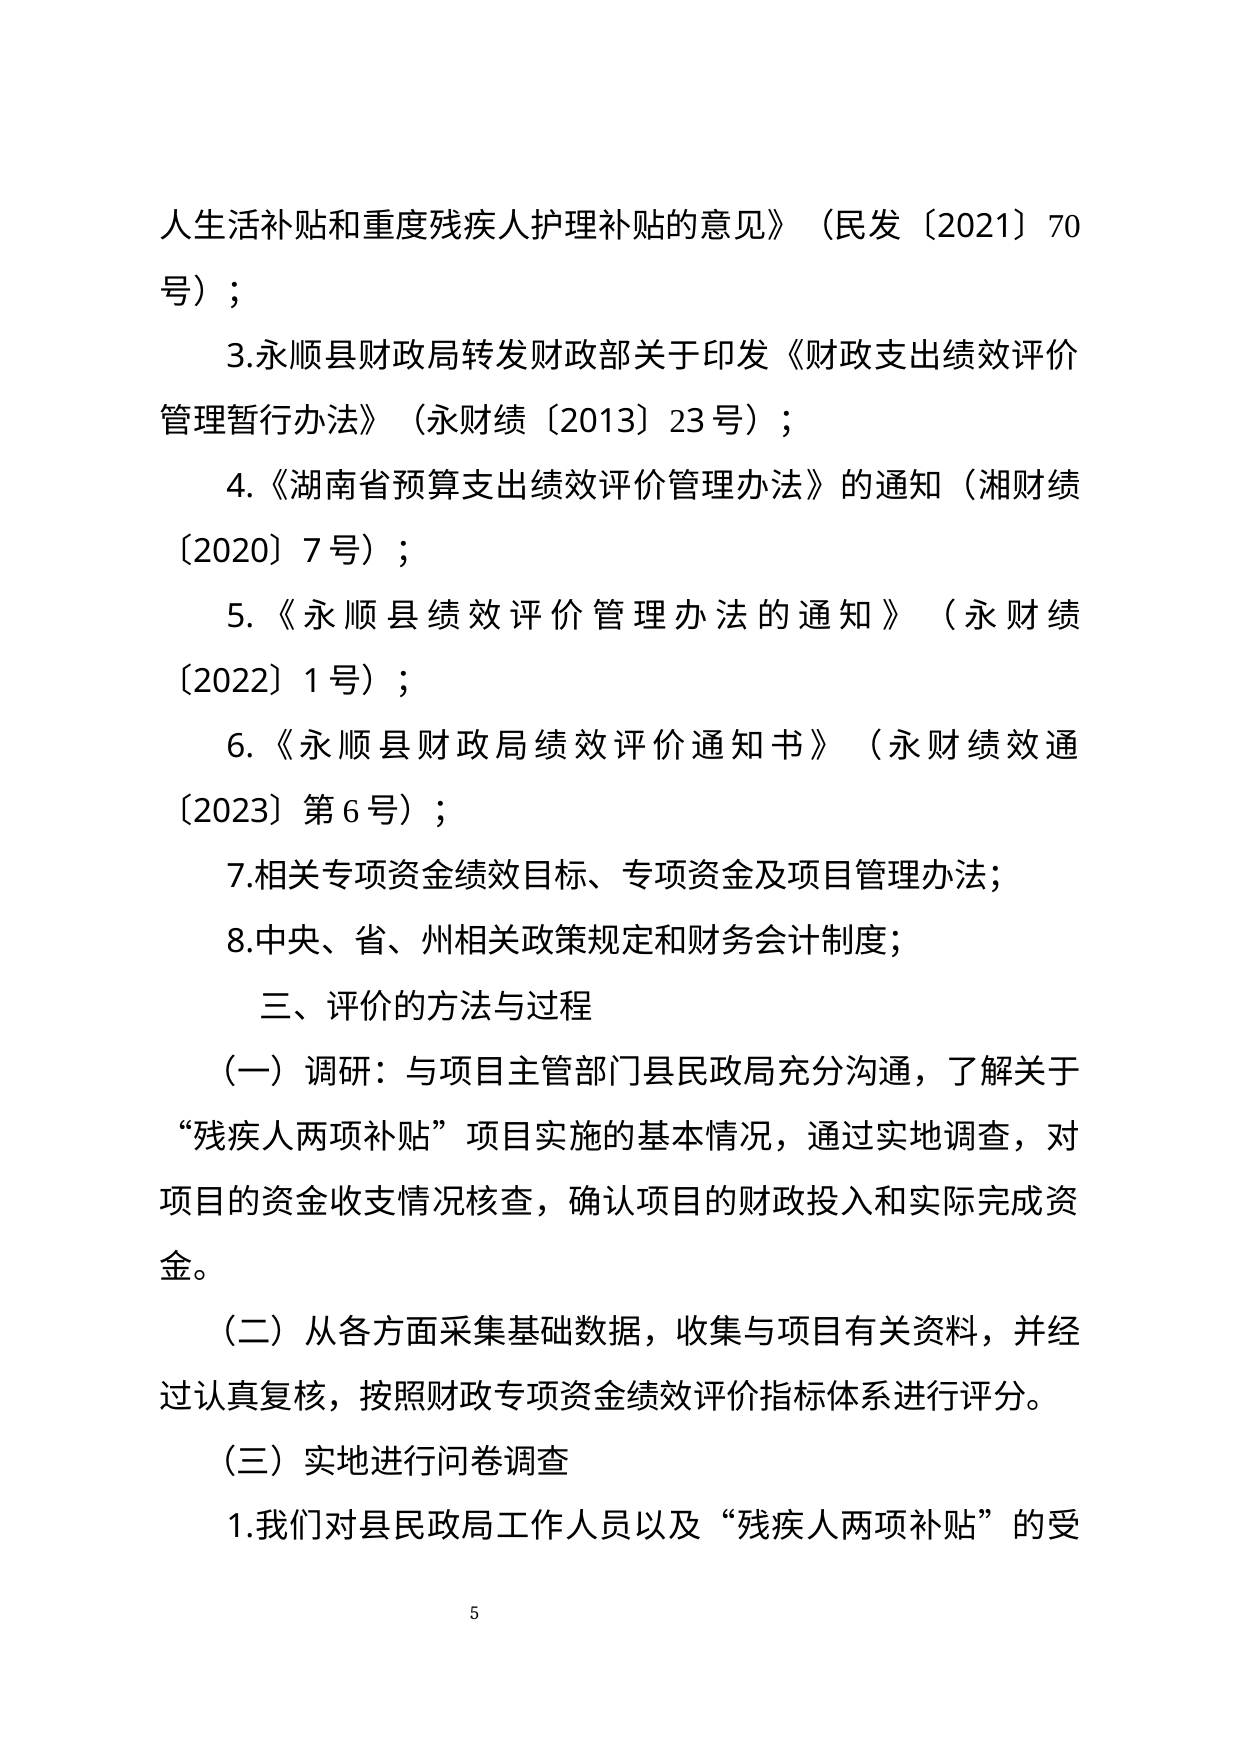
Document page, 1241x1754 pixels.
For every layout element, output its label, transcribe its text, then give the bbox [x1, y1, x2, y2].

text 三、评价的方法与过程 [159, 971, 1081, 1036]
text 6.《永顺县财政局绩效评价通知书》（永财绩效通〔2023〕第6号）； [159, 711, 1081, 841]
text 7.相关专项资金绩效目标、专项资金及项目管理办法； [159, 841, 1081, 906]
text 5.《永顺县绩效评价管理办法的通知》（永财绩〔2022〕1号）； [159, 581, 1081, 711]
text （三）实地进行问卷调查 [159, 1426, 1081, 1491]
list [159, 191, 1081, 321]
list 3.永顺县财政局转发财政部关于印发《财政支出绩效评价管理暂行办法》（永财绩〔2013〕23号）； [159, 321, 1081, 451]
text （二）从各方面采集基础数据，收集与项目有关资料，并经过认真复核，按照财政专项资金绩效评价指标体系进行评分。 [159, 1296, 1081, 1426]
text （一）调研：与项目主管部门县民政局充分沟通，了解关于“残疾人两项补贴”项目实施的基本情况，通过实地调查，对项目的资金收支情况核查，确认项目的财政投入和实际完成资金。 [159, 1036, 1081, 1296]
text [159, 1491, 1081, 1556]
text 4.《湖南省预算支出绩效评价管理办法》的通知（湘财绩〔2020〕7号）； [159, 451, 1081, 581]
text 8.中央、省、州相关政策规定和财务会计制度； [159, 906, 1081, 971]
